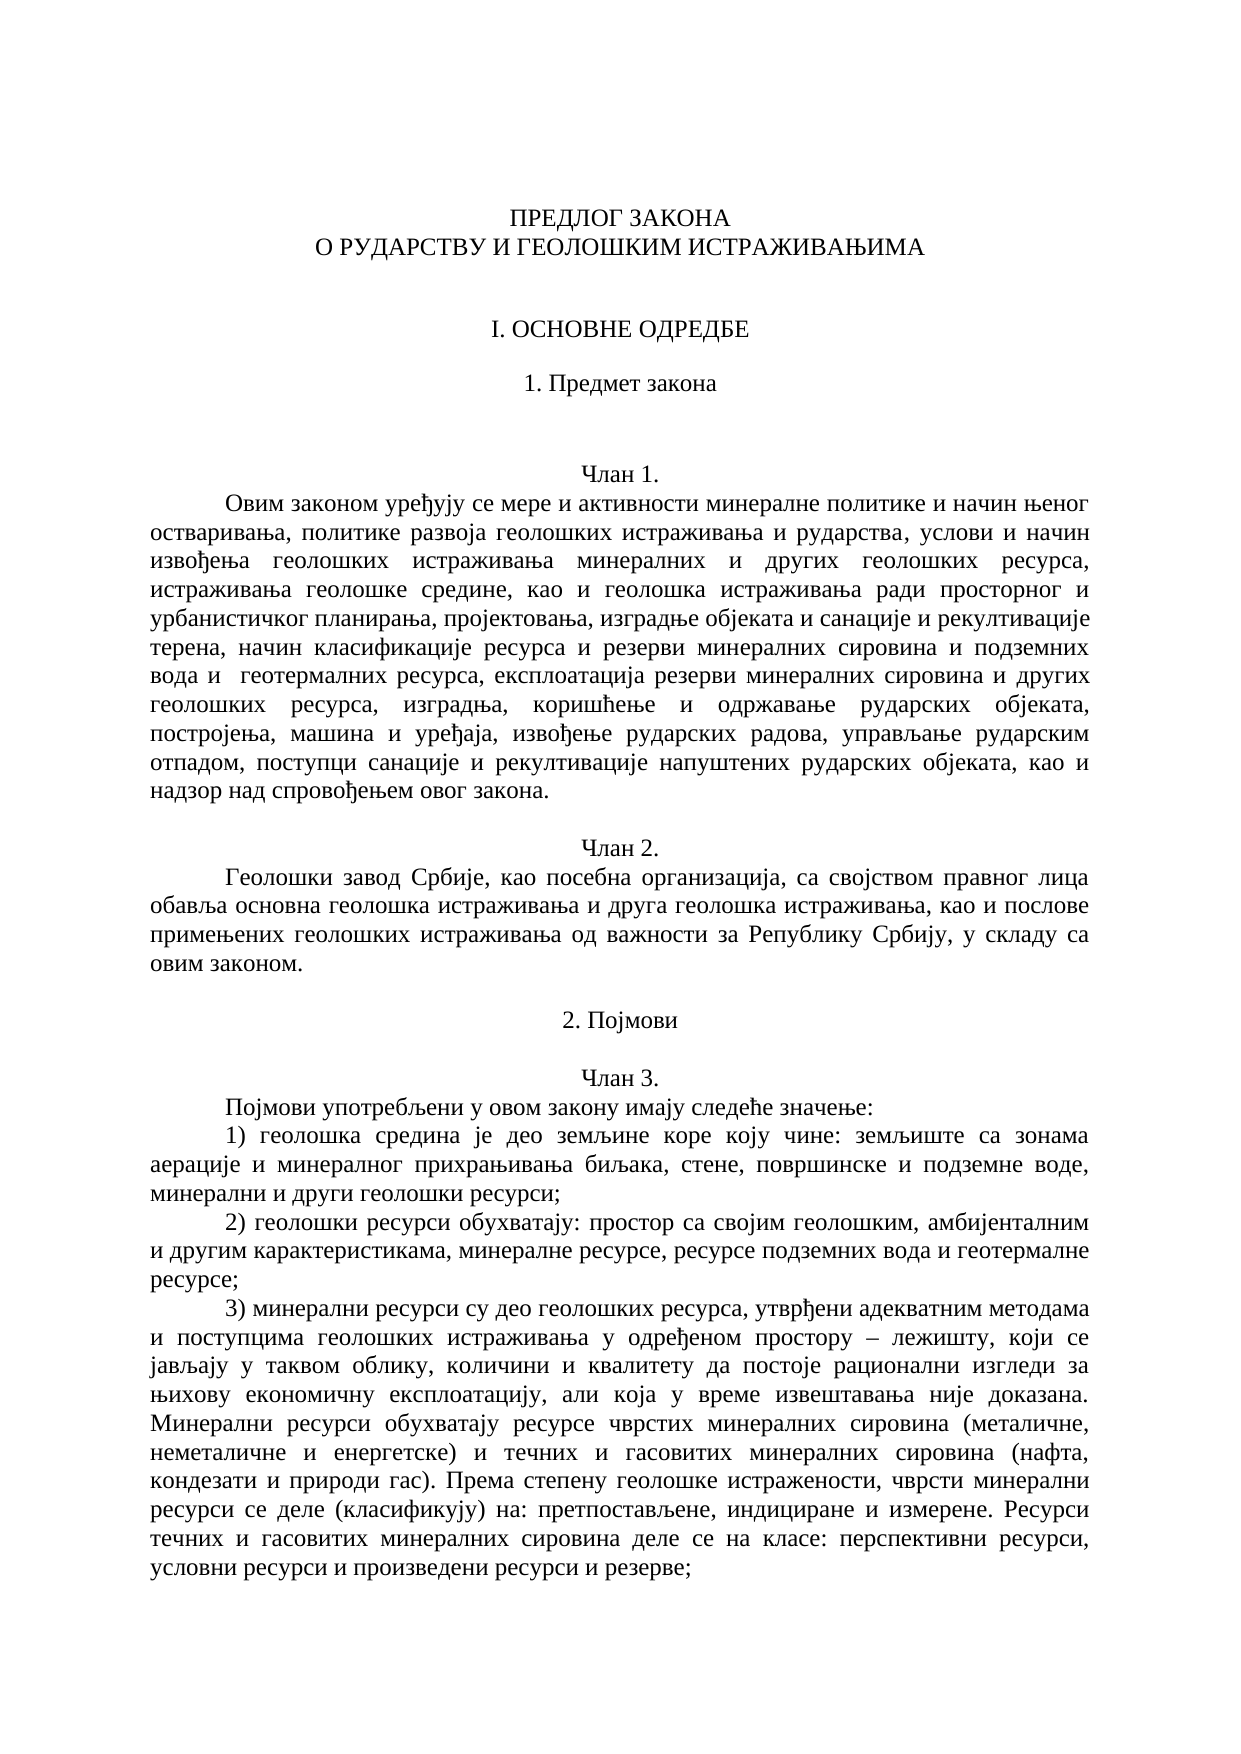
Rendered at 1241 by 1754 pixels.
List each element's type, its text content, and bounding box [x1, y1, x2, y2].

text Овим законом уређују се мере и активности минералне политике и начин њеног остваривања, политике развоја геолошких истраживања и рударства, услови и начин извођења геолошких истраживања минералних и других геолошких ресурса, истраживања геолошке средине, као и геолошка истраживања ради просторног и урбанистичког планирања, пројектовања, изградње објеката и санације и рекултивације терена, начин класификације ресурса и резерви минералних сировина и подземних вода и геотермалних ресурса, експлоатација резерви минералних сировина и других геолошких ресурса, изградња, коришћење и одржавање рударских објеката, постројења, машина и уређаја, извођење рударских радова, управљање рударским отпадом, поступци санације и рекултивације напуштених рударских објеката, као и надзор над спровођењем овог закона. [150, 488, 1090, 804]
text ПРЕДЛОГ ЗАКОНА [150, 203, 1090, 232]
text Члан 1. [150, 459, 1090, 488]
text 2) геолошки ресурси обухватају: простор са својим геолошким, амбијенталним и другим карактеристикама, минералне ресурсе, ресурсе подземних вода и геотермалне ресурсе; [150, 1207, 1090, 1293]
text Члан 2. [150, 833, 1090, 862]
text I. ОСНОВНЕ ОДРЕДБЕ [150, 314, 1090, 343]
text Геолошки завод Србије, као посебна организација, са својством правног лица обавља основна геолошка истраживања и друга геолошка истраживања, као и послове примењених геолошких истраживања од важности за Републику Србију, у складу са овим законом. [150, 862, 1090, 977]
text 1) геолошка средина је део земљине коре коју чине: земљиште са зонама аерације и минералног прихрањивања биљака, стене, површинске и подземне воде, минерални и други геолошки ресурси; [150, 1120, 1090, 1207]
text 3) минерални ресурси су део геолошких ресурса, утврђени адекватним методама и поступцима геолошких истраживања у одређеном простору – лежишту, који се јављају у таквом облику, количини и квалитету да постоје рационални изгледи за њихову економичну експлоатацију, али која у време извештавања није доказана. Минерални ресурси обухватају ресурсе чврстих минералних сировина (металичне, неметаличне и енергетске) и течних и гасовитих минералних сировина (нафта, кондезати и природи гас). Према степену геолошке истражености, чврсти минерални ресурси се деле (класификују) на: претпостављене, индициране и измерене. Ресурси течних и гасовитих минералних сировина деле се на класе: перспективни ресурси, условни ресурси и произведени ресурси и резерве; [150, 1293, 1090, 1580]
text Појмови употребљени у овом закону имају следеће значење: [150, 1092, 1090, 1120]
text О РУДАРСТВУ И ГЕОЛОШКИМ ИСТРАЖИВАЊИМА [150, 232, 1090, 261]
text 1. Предмет закона [150, 368, 1090, 397]
text 2. Појмови [150, 1005, 1090, 1034]
text Члан 3. [150, 1063, 1090, 1092]
